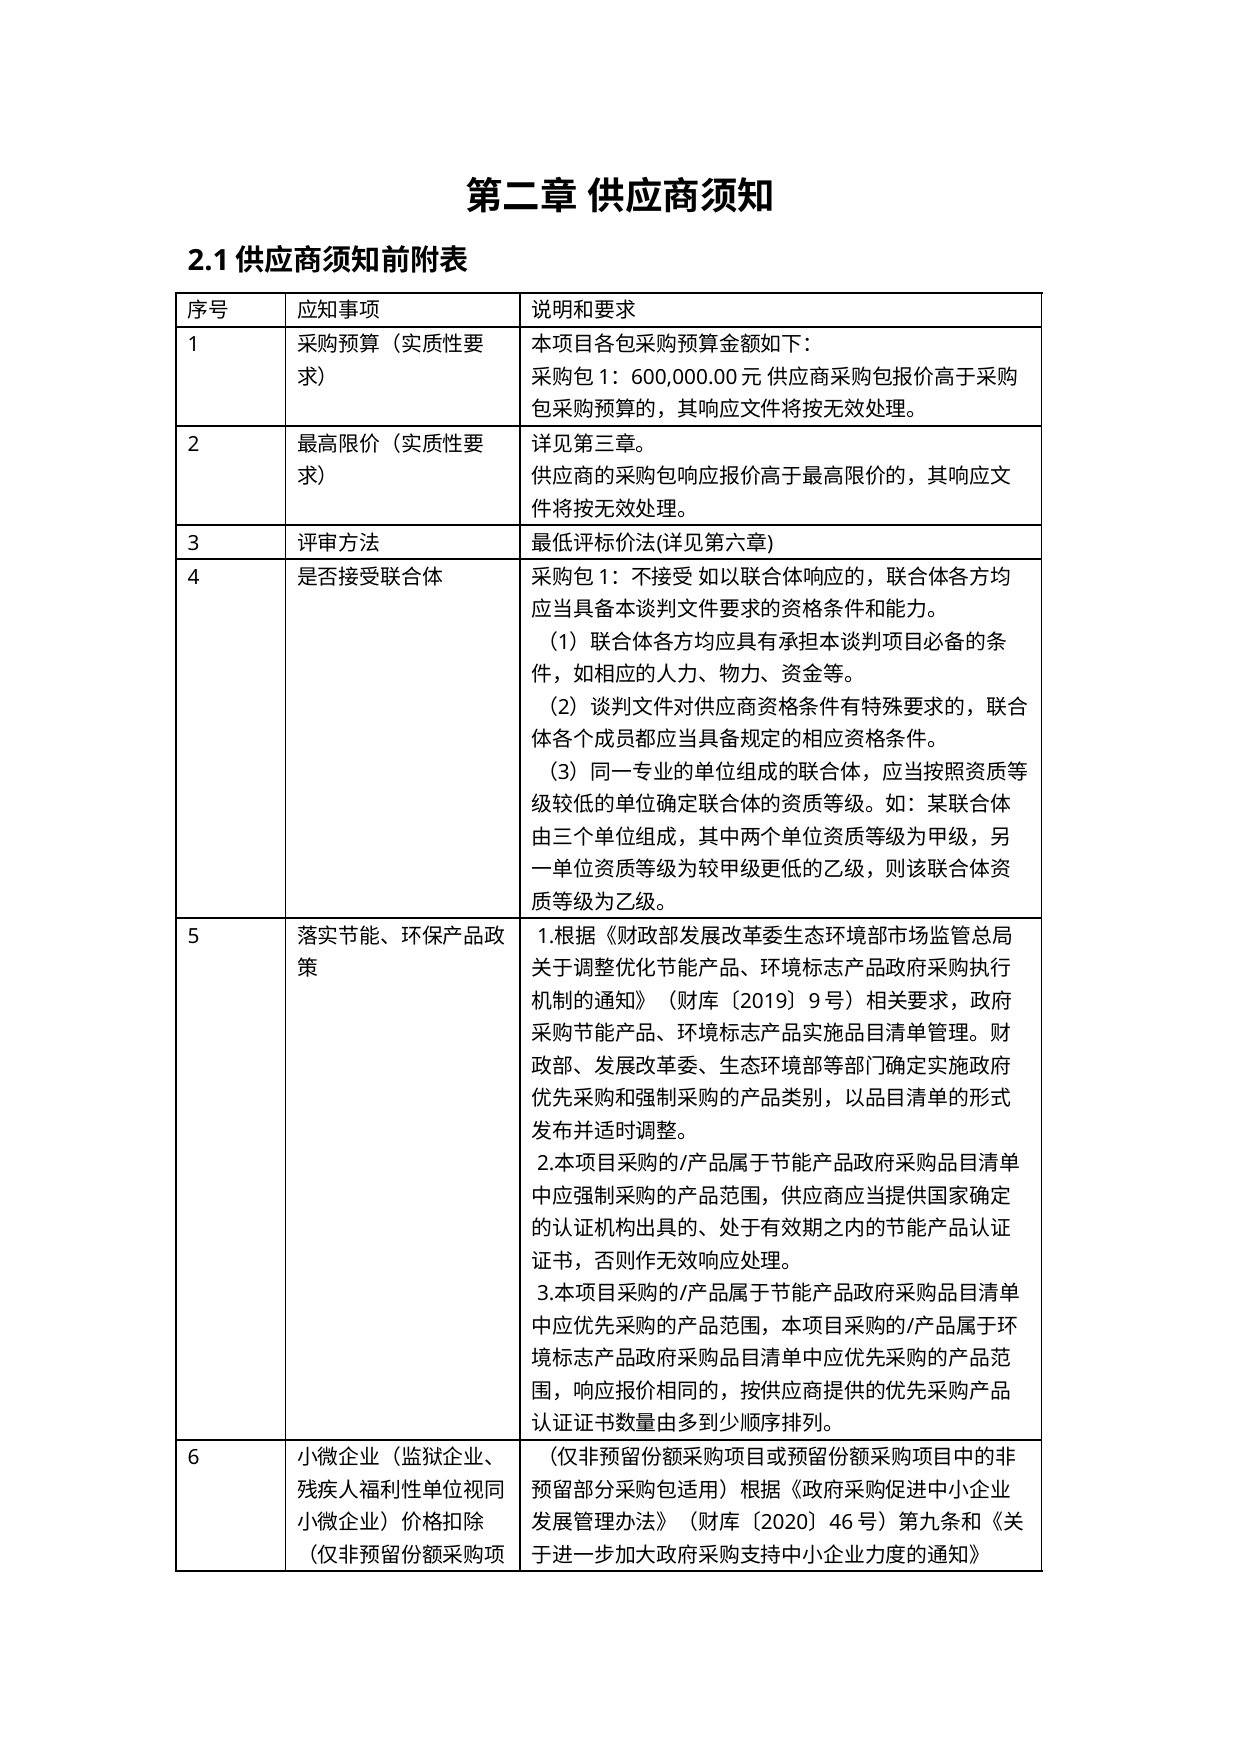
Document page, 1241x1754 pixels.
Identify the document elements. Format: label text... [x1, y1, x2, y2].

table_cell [286, 1441, 519, 1570]
text 第二章 供应商须知 [187, 162, 1053, 227]
table_header 应知事项 [286, 294, 519, 326]
table_cell 1 [177, 328, 285, 425]
table_header 序号 [177, 294, 285, 326]
table_cell 落实节能、环保产品政策 [286, 919, 519, 1439]
text 2.1供应商须知前附表 [187, 227, 1053, 292]
table_cell 4 [177, 560, 285, 917]
table_cell 1.根据《财政部发展改革委生态环境部市场监管总局关于调整优化节能产品、环境标志产品政府采购执行机制的通知》（财库〔2019〕9号）相关要求，政府采购节能产品、环境标志产品实施品目清单管理。财政部、发展改革委、生态环境部等部门确定实施政府优先采购和强制采购的产品类别，以品目清单的形式发布并适时调整。 2.本项目采购的/产品属于节能产品政府采购品目清单中应强制采购的产品范围，供应商应当提供国家确定的认证机构出具的、处于有效期之内的节能产品认证证书，否则作无效响应处理。 3.本项目采购的/产品属于节能产品政府采购品目清单中应优先采购的产品范围，本项目采购的/产品属于环境标志产品政府采购品目清单中应优先采购的产品范围，响应报价相同的，按供应商提供的优先采购产品认证证书数量由多到少顺序排列。 [521, 919, 1041, 1439]
table_cell 最高限价（实质性要求） [286, 427, 519, 524]
table_cell 评审方法 [286, 526, 519, 558]
table_cell 5 [177, 919, 285, 1439]
table_cell 本项目各包采购预算金额如下： 采购包1：600,000.00元 供应商采购包报价高于采购包采购预算的，其响应文件将按无效处理。 [521, 328, 1041, 425]
table_header 说明和要求 [521, 294, 1041, 326]
table_cell 2 [177, 427, 285, 524]
table_cell 是否接受联合体 [286, 560, 519, 917]
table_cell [521, 1441, 1041, 1570]
table_cell 采购预算（实质性要求） [286, 328, 519, 425]
table_cell 最低评标价法(详见第六章) [521, 526, 1041, 558]
table_cell 采购包1：不接受 如以联合体响应的，联合体各方均应当具备本谈判文件要求的资格条件和能力。 （1）联合体各方均应具有承担本谈判项目必备的条件，如相应的人力、物力、资金等。 （2）谈判文件对供应商资格条件有特殊要求的，联合体各个成员都应当具备规定的相应资格条件。 （3）同一专业的单位组成的联合体，应当按照资质等级较低的单位确定联合体的资质等级。如：某联合体由三个单位组成，其中两个单位资质等级为甲级，另一单位资质等级为较甲级更低的乙级，则该联合体资质等级为乙级。 [521, 560, 1041, 917]
table_cell 详见第三章。 供应商的采购包响应报价高于最高限价的，其响应文件将按无效处理。 [521, 427, 1041, 524]
table_cell 3 [177, 526, 285, 558]
table_cell 6 [177, 1441, 285, 1570]
